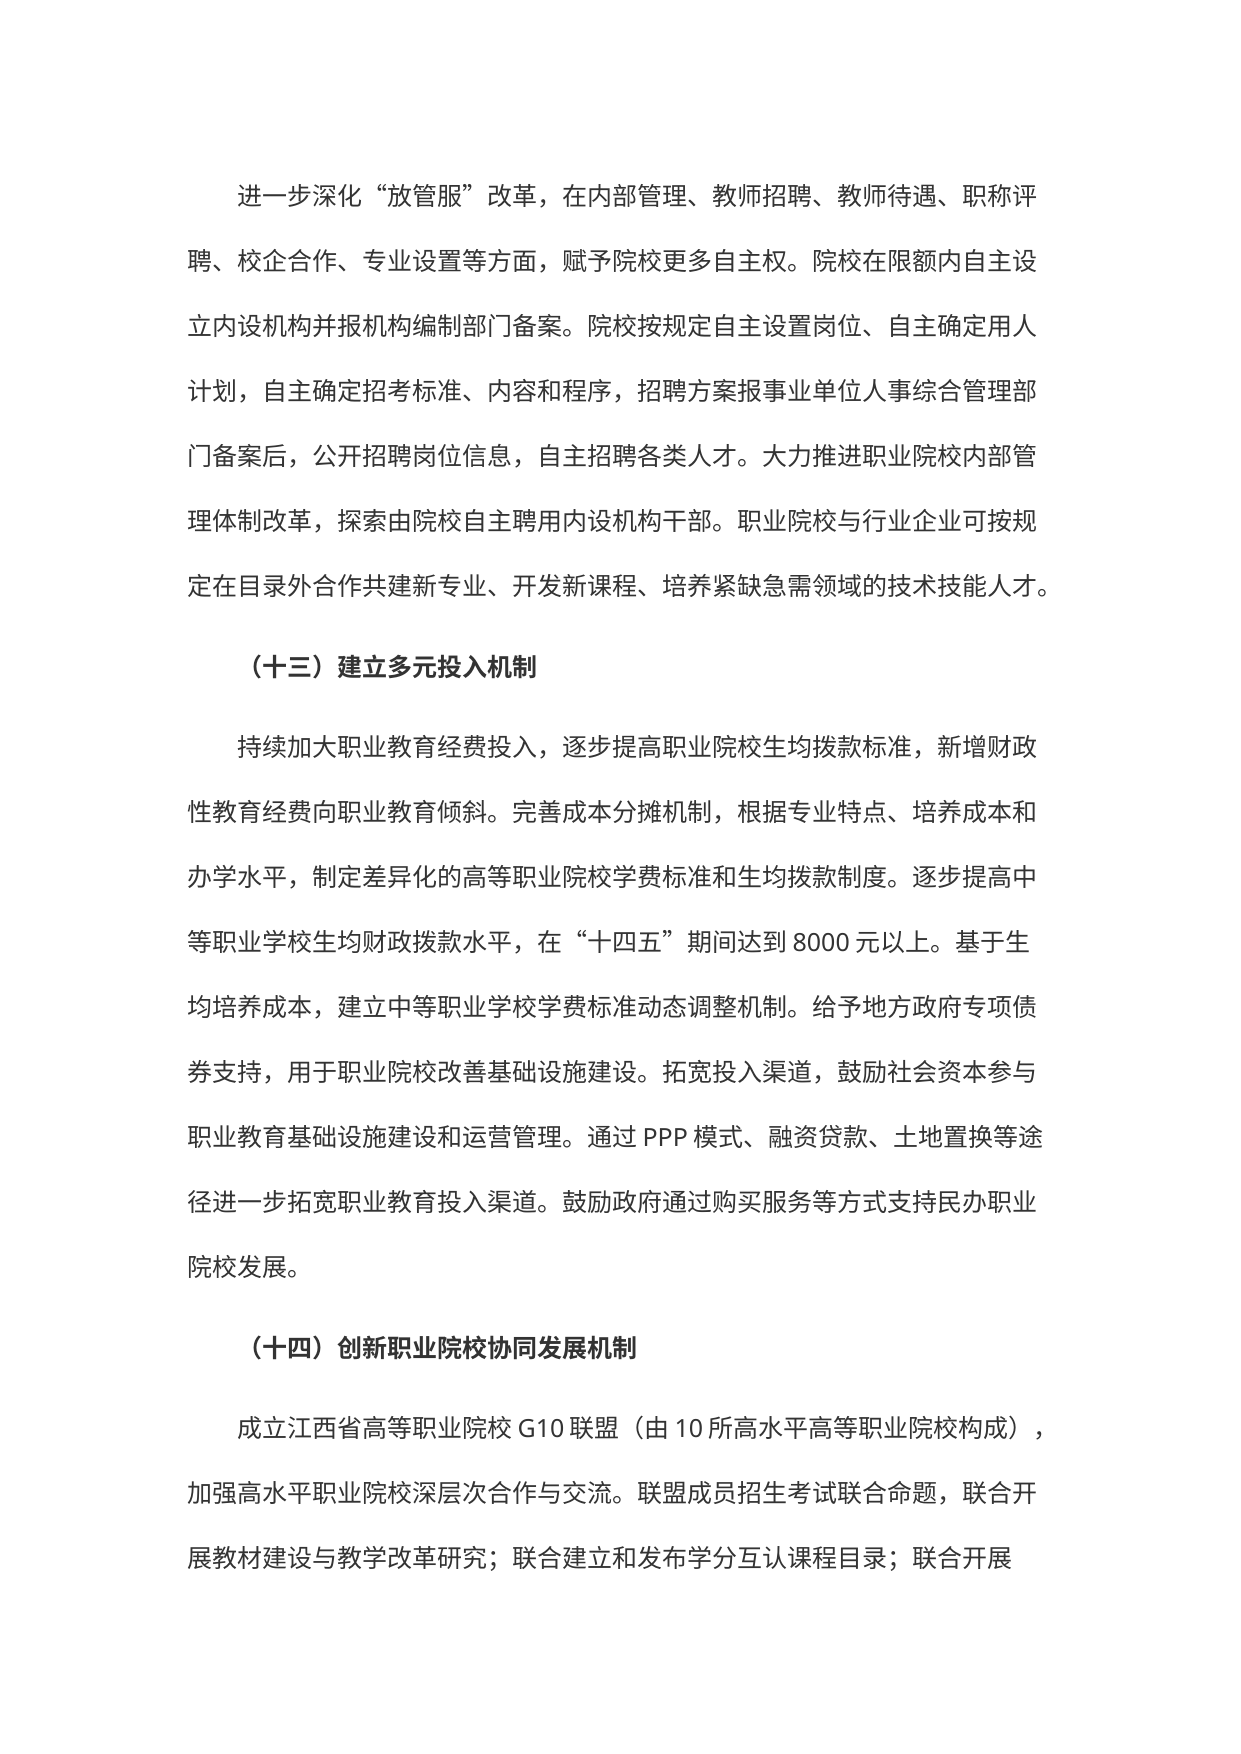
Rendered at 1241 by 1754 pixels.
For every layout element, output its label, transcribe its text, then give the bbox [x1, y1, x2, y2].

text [187, 1394, 1053, 1589]
text 进一步深化“放管服”改革，在内部管理、教师招聘、教师待遇、职称评聘、校企合作、专业设置等方面，赋予院校更多自主权。院校在限额内自主设立内设机构并报机构编制部门备案。院校按规定自主设置岗位、自主确定用人计划，自主确定招考标准、内容和程序，招聘方案报事业单位人事综合管理部门备案后，公开招聘岗位信息，自主招聘各类人才。大力推进职业院校内部管理体制改革，探索由院校自主聘用内设机构干部。职业院校与行业企业可按规定在目录外合作共建新专业、开发新课程、培养紧缺急需领域的技术技能人才。 [187, 162, 1053, 617]
text （十三）建立多元投入机制 [187, 633, 1053, 698]
text 持续加大职业教育经费投入，逐步提高职业院校生均拨款标准，新增财政性教育经费向职业教育倾斜。完善成本分摊机制，根据专业特点、培养成本和办学水平，制定差异化的高等职业院校学费标准和生均拨款制度。逐步提高中等职业学校生均财政拨款水平，在“十四五”期间达到8000元以上。基于生均培养成本，建立中等职业学校学费标准动态调整机制。给予地方政府专项债券支持，用于职业院校改善基础设施建设。拓宽投入渠道，鼓励社会资本参与职业教育基础设施建设和运营管理。通过PPP模式、融资贷款、土地置换等途径进一步拓宽职业教育投入渠道。鼓励政府通过购买服务等方式支持民办职业院校发展。 [187, 713, 1053, 1298]
text （十四）创新职业院校协同发展机制 [187, 1314, 1053, 1379]
